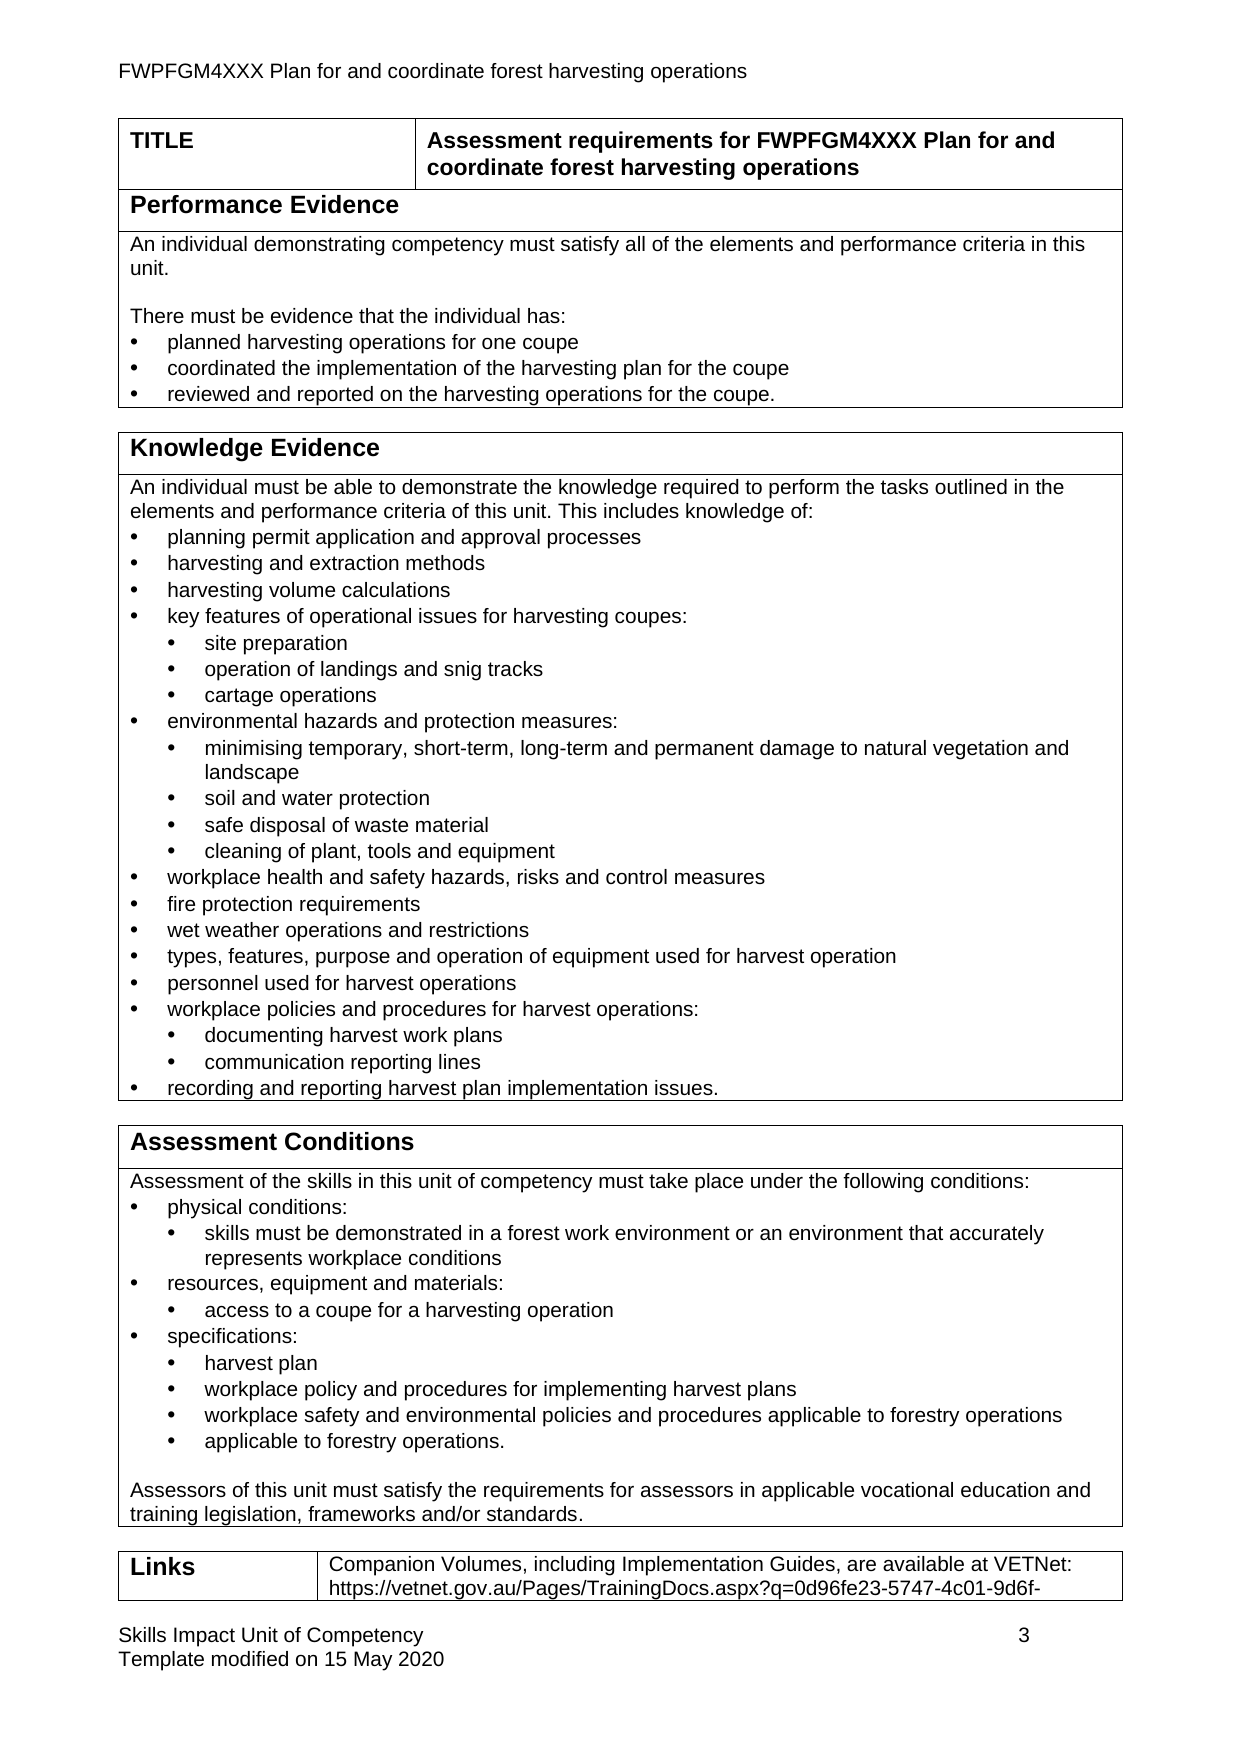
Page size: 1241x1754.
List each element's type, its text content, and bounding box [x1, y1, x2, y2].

table_header TITLE [119, 119, 415, 188]
table_header Assessment Conditions [119, 1126, 1122, 1168]
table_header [318, 1552, 1122, 1600]
table_header Assessment requirements for FWPFGM4XXX Plan for and coordinate forest harvesting operations [416, 119, 1122, 188]
table_header Knowledge Evidence [119, 433, 1122, 474]
table_header Links [119, 1552, 317, 1600]
table_cell An individual must be able to demonstrate the knowledge required to perform the tasks outlined in the elements and performance criteria of this unit. This includes knowledge of: planning permit application and approval processes harvesting and extraction methods harvesting volume calculations key features of operational issues for harvesting coupes: site preparation operation of landings and snig tracks cartage operations environmental hazards and protection measures: minimising temporary, short-term, long-term and permanent damage to natural vegetation and landscape soil and water protection safe disposal of waste material cleaning of plant, tools and equipment workplace health and safety hazards, risks and control measures fire protection requirements wet weather operations and restrictions types, features, purpose and operation of equipment used for harvest operation personnel used for harvest operations workplace policies and procedures for harvest operations: documenting harvest work plans communication reporting lines recording and reporting harvest plan implementation issues. [119, 475, 1122, 1100]
table_cell Assessment of the skills in this unit of competency must take place under the following conditions: physical conditions: skills must be demonstrated in a forest work environment or an environment that accurately represents workplace conditions resources, equipment and materials: access to a coupe for a harvesting operation specifications: harvest plan workplace policy and procedures for implementing harvest plans workplace safety and environmental policies and procedures applicable to forestry operations applicable to forestry operations. Assessors of this unit must satisfy the requirements for assessors in applicable vocational education and training legislation, frameworks and/or standards. [119, 1169, 1122, 1526]
table_cell Performance Evidence [119, 190, 1122, 231]
table_cell An individual demonstrating competency must satisfy all of the elements and performance criteria in this unit. There must be evidence that the individual has: planned harvesting operations for one coupe coordinated the implementation of the harvesting plan for the coupe reviewed and reported on the harvesting operations for the coupe. [119, 232, 1122, 407]
